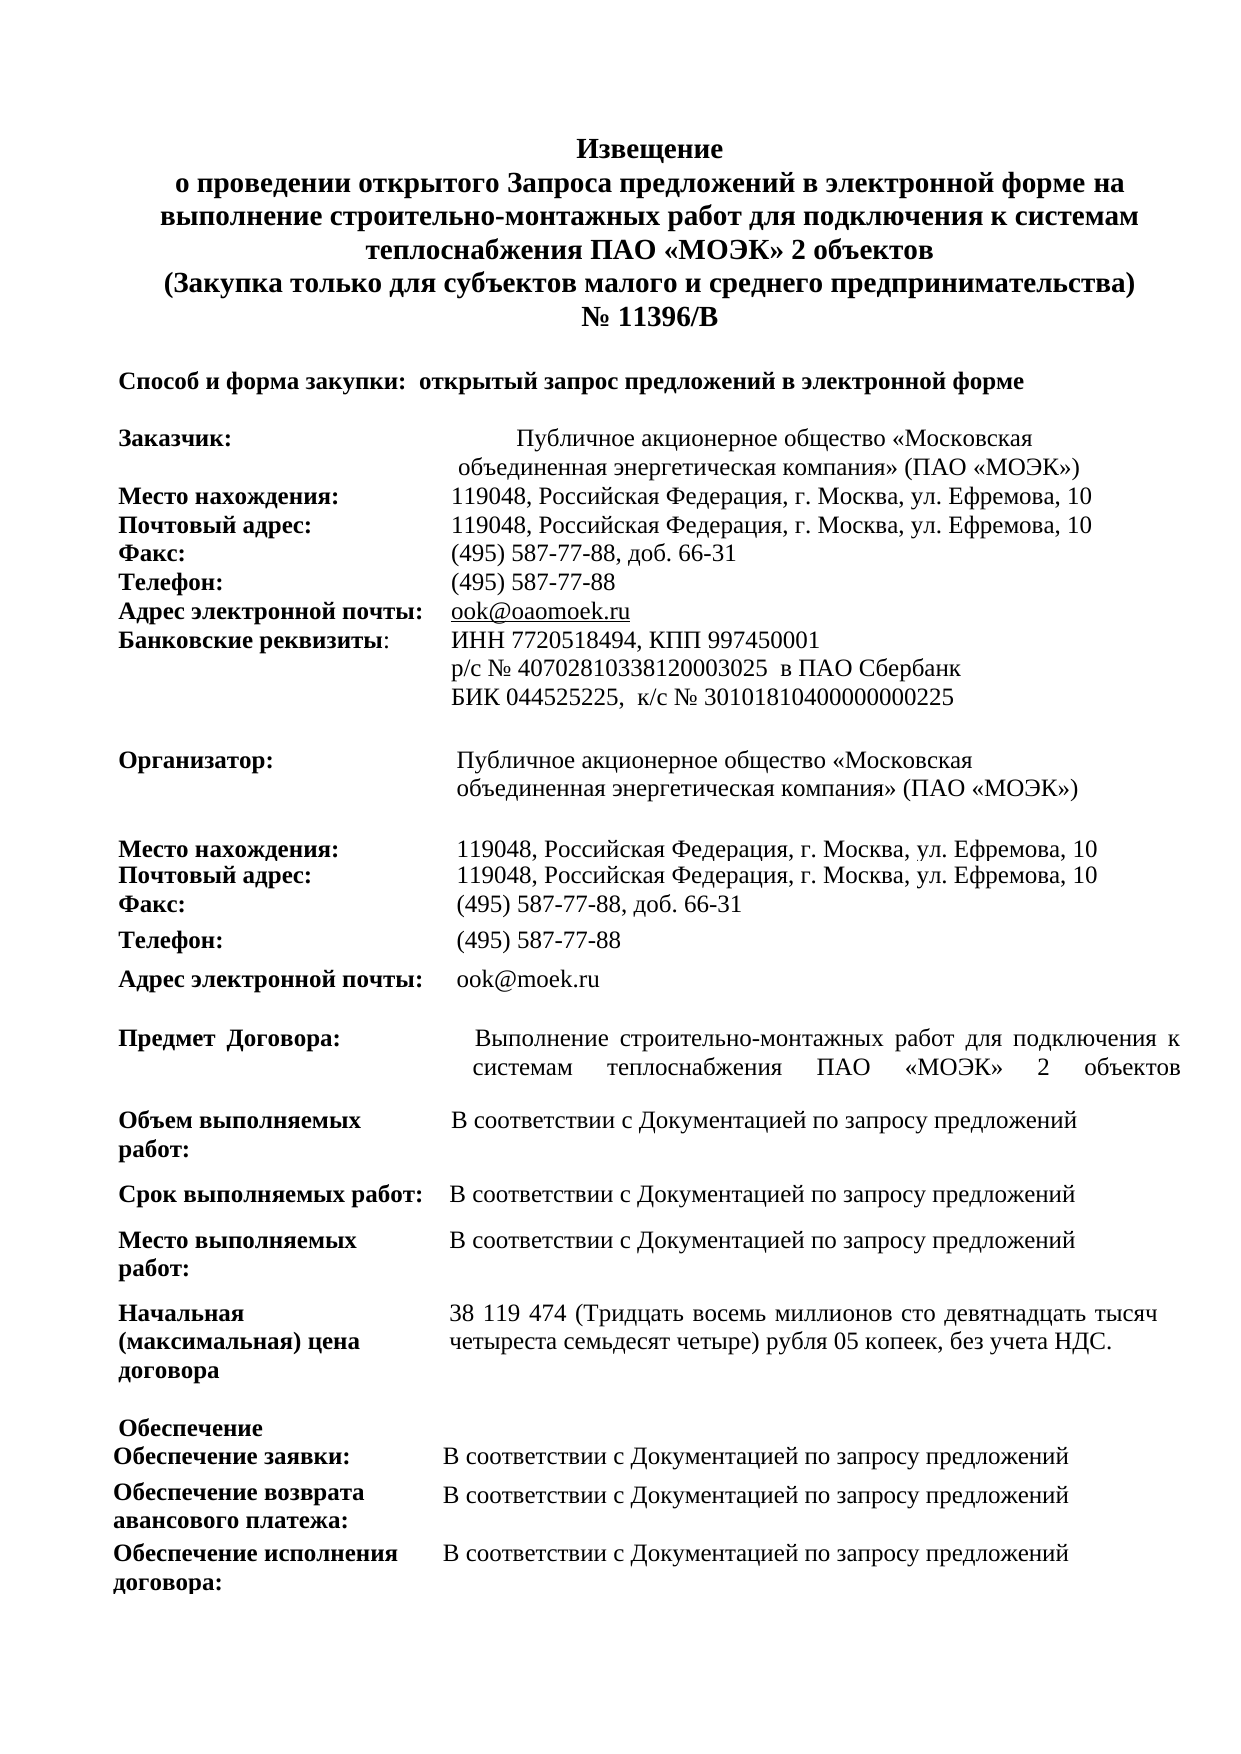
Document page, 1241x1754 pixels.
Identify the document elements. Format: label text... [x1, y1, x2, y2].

table_cell Адрес электронной почты: [107, 964, 445, 999]
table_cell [431, 1477, 1170, 1538]
table_header Организатор: [107, 745, 445, 834]
table_cell Начальная (максимальная) цена договора [107, 1298, 438, 1384]
table_cell В соответствии с Документацией по запросу предложений [438, 1225, 1170, 1298]
table_header 119048, Российская Федерация, г. Москва, ул. Ефремова, 10 119048, Российская Федерация, г. Москва, ул. Ефремова, 10 (495) 587-77-88, доб. 66-31 (495) 587-77-88 ook@oaomoek.ru ИНН 7720518494, КПП 997450001 р/с № 40702810338120003025 в ПАО Сбербанк БИК 044525225, к/с № 30101810400000000225 [440, 481, 1170, 716]
table_cell Обеспечение возврата авансового платежа: [107, 1477, 431, 1538]
table_header Публичное акционерное общество «Московская объединенная энергетическая компания» (ПАО «МОЭК») [445, 745, 1170, 834]
table_cell Телефон: [107, 925, 445, 964]
table_cell 119048, Российская Федерация, г. Москва, ул. Ефремова, 10 [445, 834, 1170, 861]
table_cell Место выполняемых работ: [107, 1225, 438, 1298]
table_header Объем выполняемых работ: [107, 1105, 438, 1179]
table_cell В соответствии с Документацией по запросу предложений [438, 1179, 1170, 1225]
text Способ и форма закупки: открытый запрос предложений в электронной форме [118, 366, 1181, 395]
table_header В соответствии с Документацией по запросу предложений [438, 1105, 1170, 1179]
table_header В соответствии с Документацией по запросу предложений [431, 1441, 1170, 1477]
text Обеспечение [118, 1413, 1181, 1441]
text Извещение [118, 131, 1181, 165]
table_header Обеспечение заявки: [107, 1441, 431, 1477]
table_cell ook@moek.ru [445, 964, 1170, 999]
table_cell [431, 1538, 1170, 1593]
table_cell Место нахождения: [107, 834, 445, 861]
text объединенная энергетическая компания» (ПАО «МОЭК») [458, 452, 1181, 481]
text Предмет Договора: Выполнение строительно-монтажных работ для подключения к системам теплоснабжения ПАО «МОЭК» 2 объектов [118, 1023, 1181, 1105]
text о проведении открытого Запроса предложений в электронной форме на выполнение строительно-монтажных работ для подключения к системам теплоснабжения ПАО «МОЭК» 2 объектов [118, 165, 1181, 265]
text № 11396/В [118, 299, 1181, 332]
table_cell Обеспечение исполнения договора: [107, 1538, 431, 1593]
table_cell Почтовый адрес: [107, 861, 445, 889]
text (Закупка только для субъектов малого и среднего предпринимательства) [118, 265, 1181, 299]
table_cell (495) 587-77-88 [445, 925, 1170, 964]
table_cell 38 119 474 (Тридцать восемь миллионов сто девятнадцать тысяч четыреста семьдесят четыре) рубля 05 копеек, без учета НДС. [438, 1298, 1170, 1384]
table_cell Срок выполняемых работ: [107, 1179, 438, 1225]
table_cell (495) 587-77-88, доб. 66-31 [445, 890, 1170, 925]
table_cell 119048, Российская Федерация, г. Москва, ул. Ефремова, 10 [445, 861, 1170, 889]
table_header Место нахождения: Почтовый адрес: Факс: Телефон: Адрес электронной почты: Банковские реквизиты: [107, 481, 439, 716]
table_cell Факс: [107, 890, 445, 925]
text Заказчик: Публичное акционерное общество «Московская [118, 423, 1181, 452]
